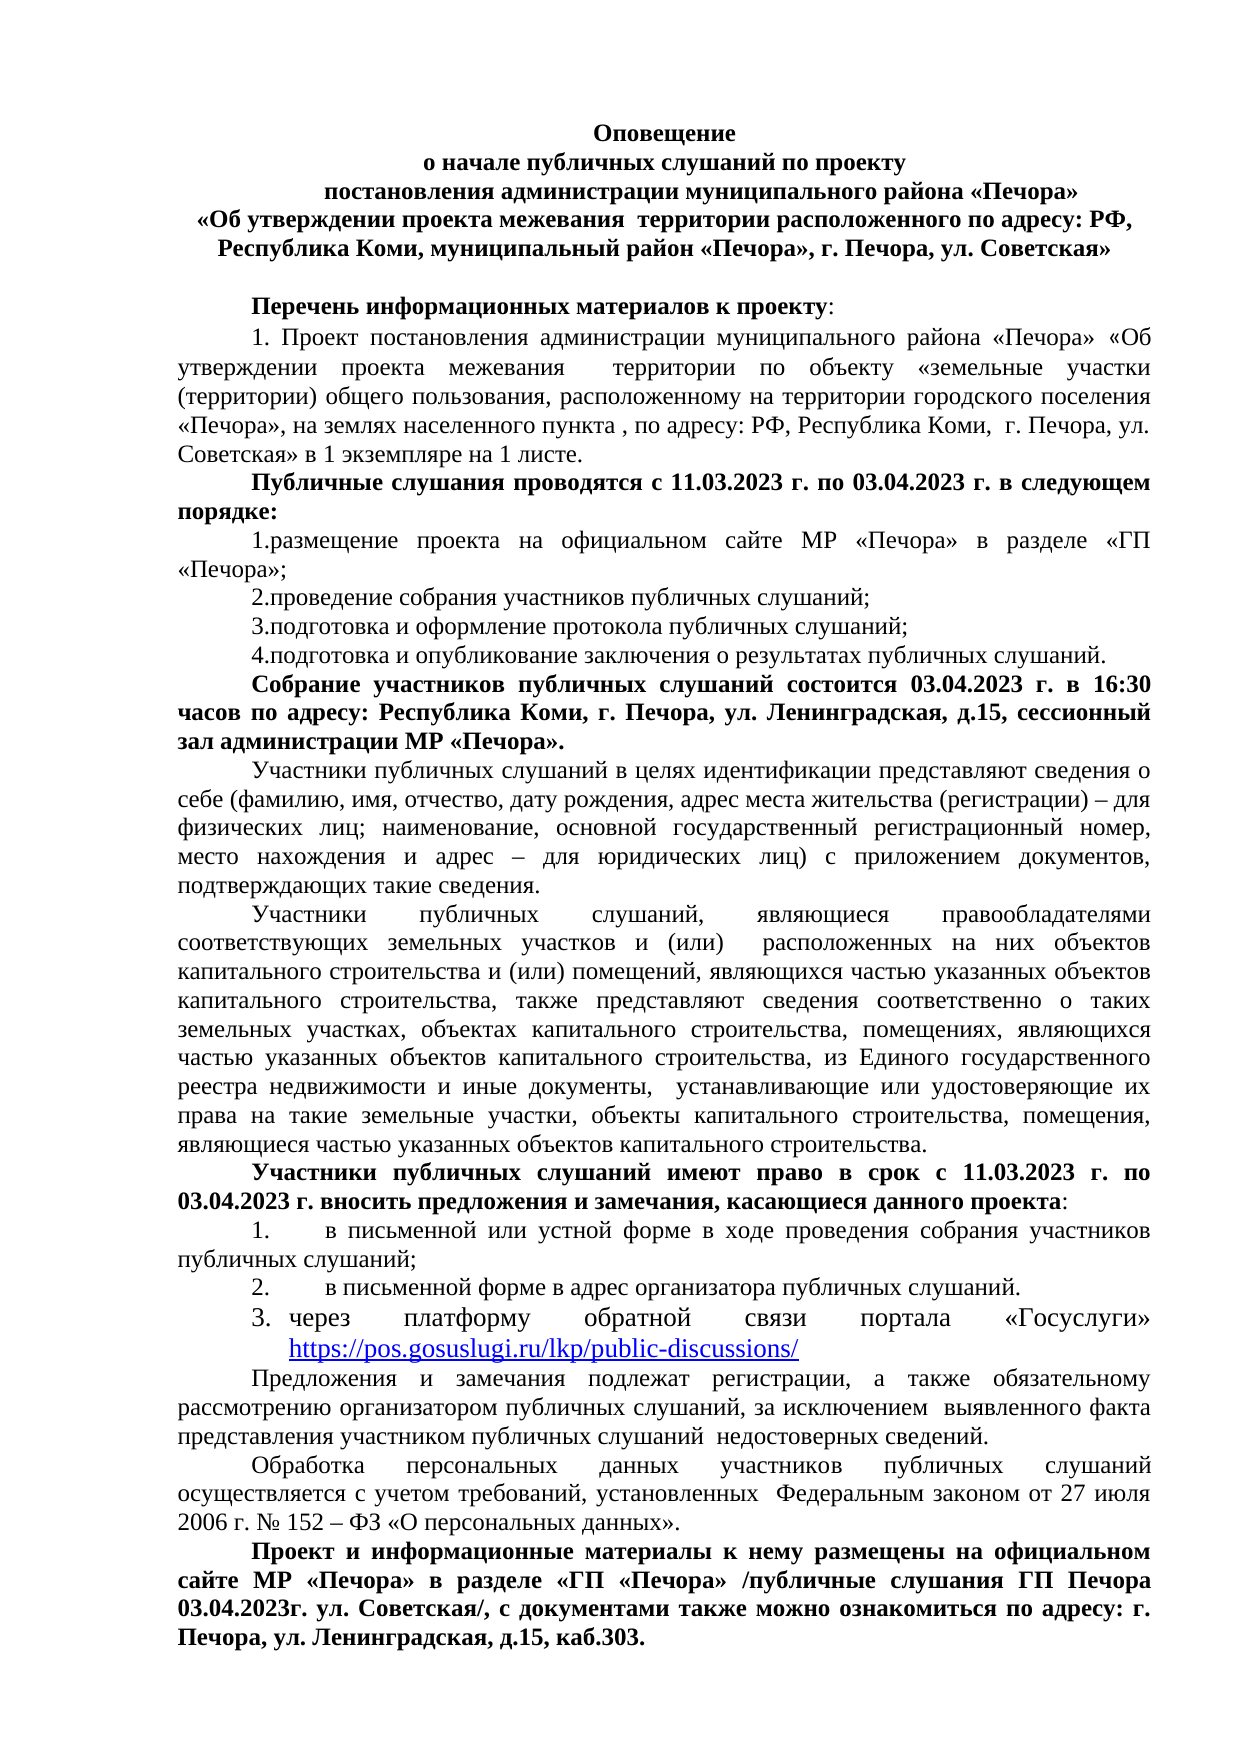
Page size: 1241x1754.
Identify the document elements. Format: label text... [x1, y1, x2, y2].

list через платформу обратной связи портала «Госуслуги» https://pos.gosuslugi.ru/lkp/public-discussions/ [251, 1301, 1152, 1363]
text «Об утверждении проекта межевания территории расположенного по адресу: РФ, Республика Коми, муниципальный район «Печора», г. Печора, ул. Советская» [177, 204, 1152, 262]
list постановления администрации муниципального района «Печора» [177, 176, 1152, 204]
text Проект и информационные материалы к нему размещены на официальном сайте МР «Печора» в разделе «ГП «Печора» /публичные слушания ГП Печора 03.04.2023г. ул. Советская/, с документами также можно ознакомиться по адресу: г. Печора, ул. Ленинградская, д.15, каб.303. [177, 1536, 1152, 1651]
text 2.проведение собрания участников публичных слушаний; [177, 582, 1152, 611]
list в письменной форме в адрес организатора публичных слушаний. [251, 1272, 1152, 1301]
text 1. Проект постановления администрации муниципального района «Печора» «Об утверждении проекта межевания территории по объекту «земельные участки (территории) общего пользования, расположенному на территории городского поселения «Печора», на землях населенного пункта , по адресу: РФ, Республика Коми, г. Печора, ул. Советская» в 1 экземпляре на 1 листе. [177, 319, 1152, 467]
text Участники публичных слушаний в целях идентификации представляют сведения о себе (фамилию, имя, отчество, дату рождения, адрес места жительства (регистрации) – для физических лиц; наименование, основной государственный регистрационный номер, место нахождения и адрес – для юридических лиц) с приложением документов, подтверждающих такие сведения. [177, 755, 1152, 899]
text Оповещение [177, 118, 1152, 147]
text 3.подготовка и оформление протокола публичных слушаний; [177, 611, 1152, 640]
text 4.подготовка и опубликование заключения о результатах публичных слушаний. [177, 640, 1152, 669]
text 1.размещение проекта на официальном сайте МР «Печора» в разделе «ГП «Печора»; [177, 525, 1152, 582]
list Обработка персональных данных участников публичных слушаний осуществляется с учетом требований, установленных Федеральным законом от 27 июля 2006 г. № 152 – ФЗ «О персональных данных». [177, 1450, 1152, 1536]
text Участники публичных слушаний, являющиеся правообладателями соответствующих земельных участков и (или) расположенных на них объектов капитального строительства и (или) помещений, являющихся частью указанных объектов капитального строительства, также представляют сведения соответственно о таких земельных участках, объектах капитального строительства, помещениях, являющихся частью указанных объектов капитального строительства, из Единого государственного реестра недвижимости и иные документы, устанавливающие или удостоверяющие их права на такие земельные участки, объекты капитального строительства, помещения, являющиеся частью указанных объектов капитального строительства. [177, 899, 1152, 1157]
list Предложения и замечания подлежат регистрации, а также обязательному рассмотрению организатором публичных слушаний, за исключением выявленного факта представления участником публичных слушаний недостоверных сведений. [177, 1363, 1152, 1450]
list в письменной или устной форме в ходе проведения собрания участников публичных слушаний; [177, 1215, 1152, 1272]
text Публичные слушания проводятся с 11.03.2023 г. по 03.04.2023 г. в следующем порядке: [177, 467, 1152, 525]
text Перечень информационных материалов к проекту: [177, 291, 1152, 319]
text о начале публичных слушаний по проекту [177, 147, 1152, 176]
text Участники публичных слушаний имеют право в срок с 11.03.2023 г. по 03.04.2023 г. вносить предложения и замечания, касающиеся данного проекта: [177, 1157, 1152, 1215]
text Собрание участников публичных слушаний состоится 03.04.2023 г. в 16:30 часов по адресу: Республика Коми, г. Печора, ул. Ленинградская, д.15, сессионный зал администрации МР «Печора». [177, 669, 1152, 755]
